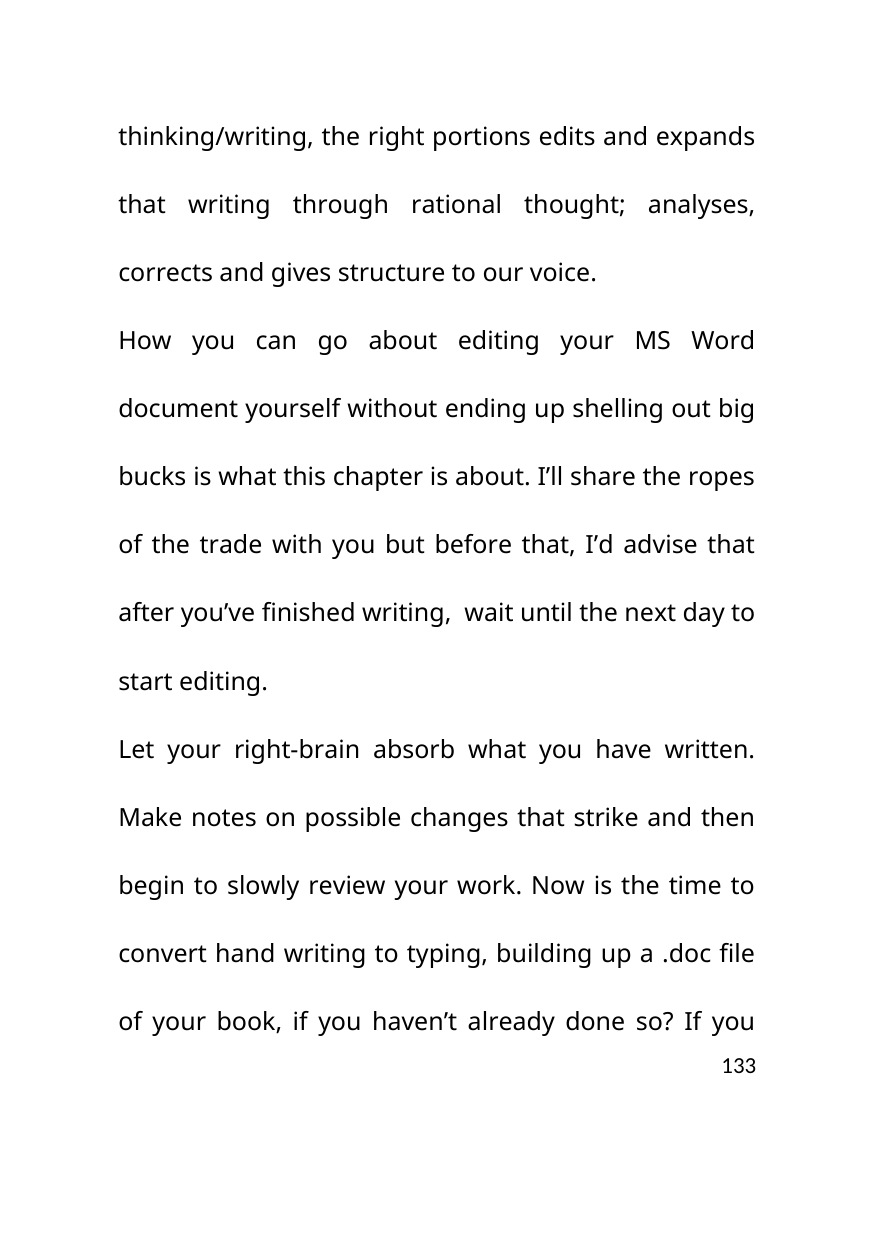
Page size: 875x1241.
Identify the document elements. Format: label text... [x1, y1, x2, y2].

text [118, 118, 756, 288]
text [118, 731, 756, 1038]
text How you can go about editing your MS Word document yourself without ending up shelling out big bucks is what this chapter is about. I’ll share the ropes of the trade with you but before that, I’d advise that after you’ve finished writing, wait until the next day to start editing. [118, 322, 756, 697]
